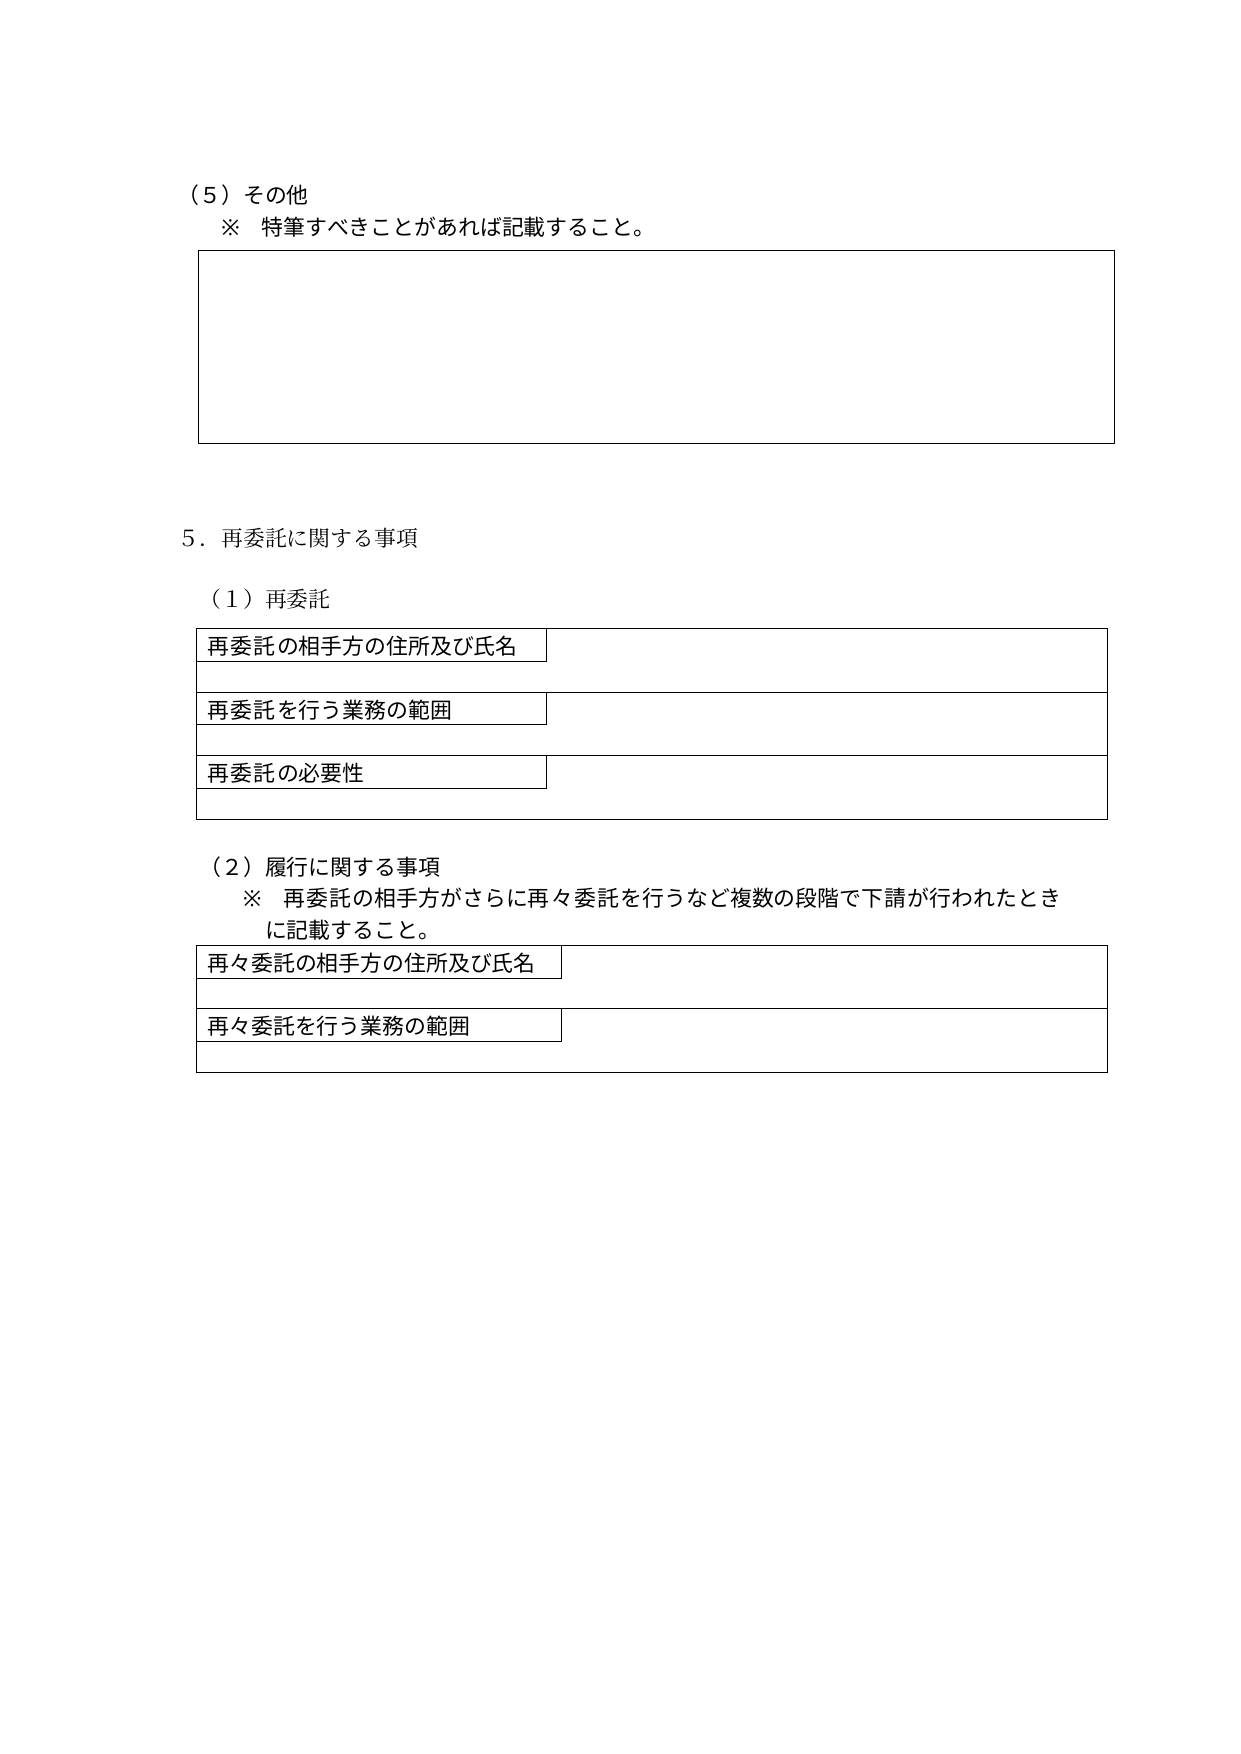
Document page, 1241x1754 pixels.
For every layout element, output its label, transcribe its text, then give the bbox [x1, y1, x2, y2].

table_cell [547, 693, 1107, 724]
table_cell [562, 1009, 1107, 1041]
text （５）その他 [177, 178, 1063, 210]
table_cell 再委託を行う業務の範囲 [197, 693, 546, 724]
table_header 再々委託の相手方の住所及び氏名 [197, 946, 561, 977]
table_header [547, 629, 1107, 661]
table_cell [547, 756, 1107, 788]
table_header [562, 946, 1107, 977]
table_cell [197, 788, 1107, 819]
table_cell 再々委託を行う業務の範囲 [197, 1009, 561, 1041]
table_cell [197, 724, 1107, 755]
text （２）履行に関する事項 [177, 849, 1063, 881]
text ※ 再委託の相手方がさらに再々委託を行うなど複数の段階で下請が行われたときに記載すること。 [243, 881, 1063, 945]
table_cell [197, 978, 1107, 1008]
table_cell 再委託の必要性 [197, 756, 546, 788]
table_cell [197, 661, 1107, 692]
table_header 再委託の相手方の住所及び氏名 [197, 629, 546, 661]
text ※ 特筆すべきことがあれば記載すること。 [177, 210, 1063, 242]
table_cell [197, 1041, 1107, 1072]
text ５．再委託に関する事項 [177, 507, 1063, 567]
text （１）再委託 [177, 567, 1063, 628]
